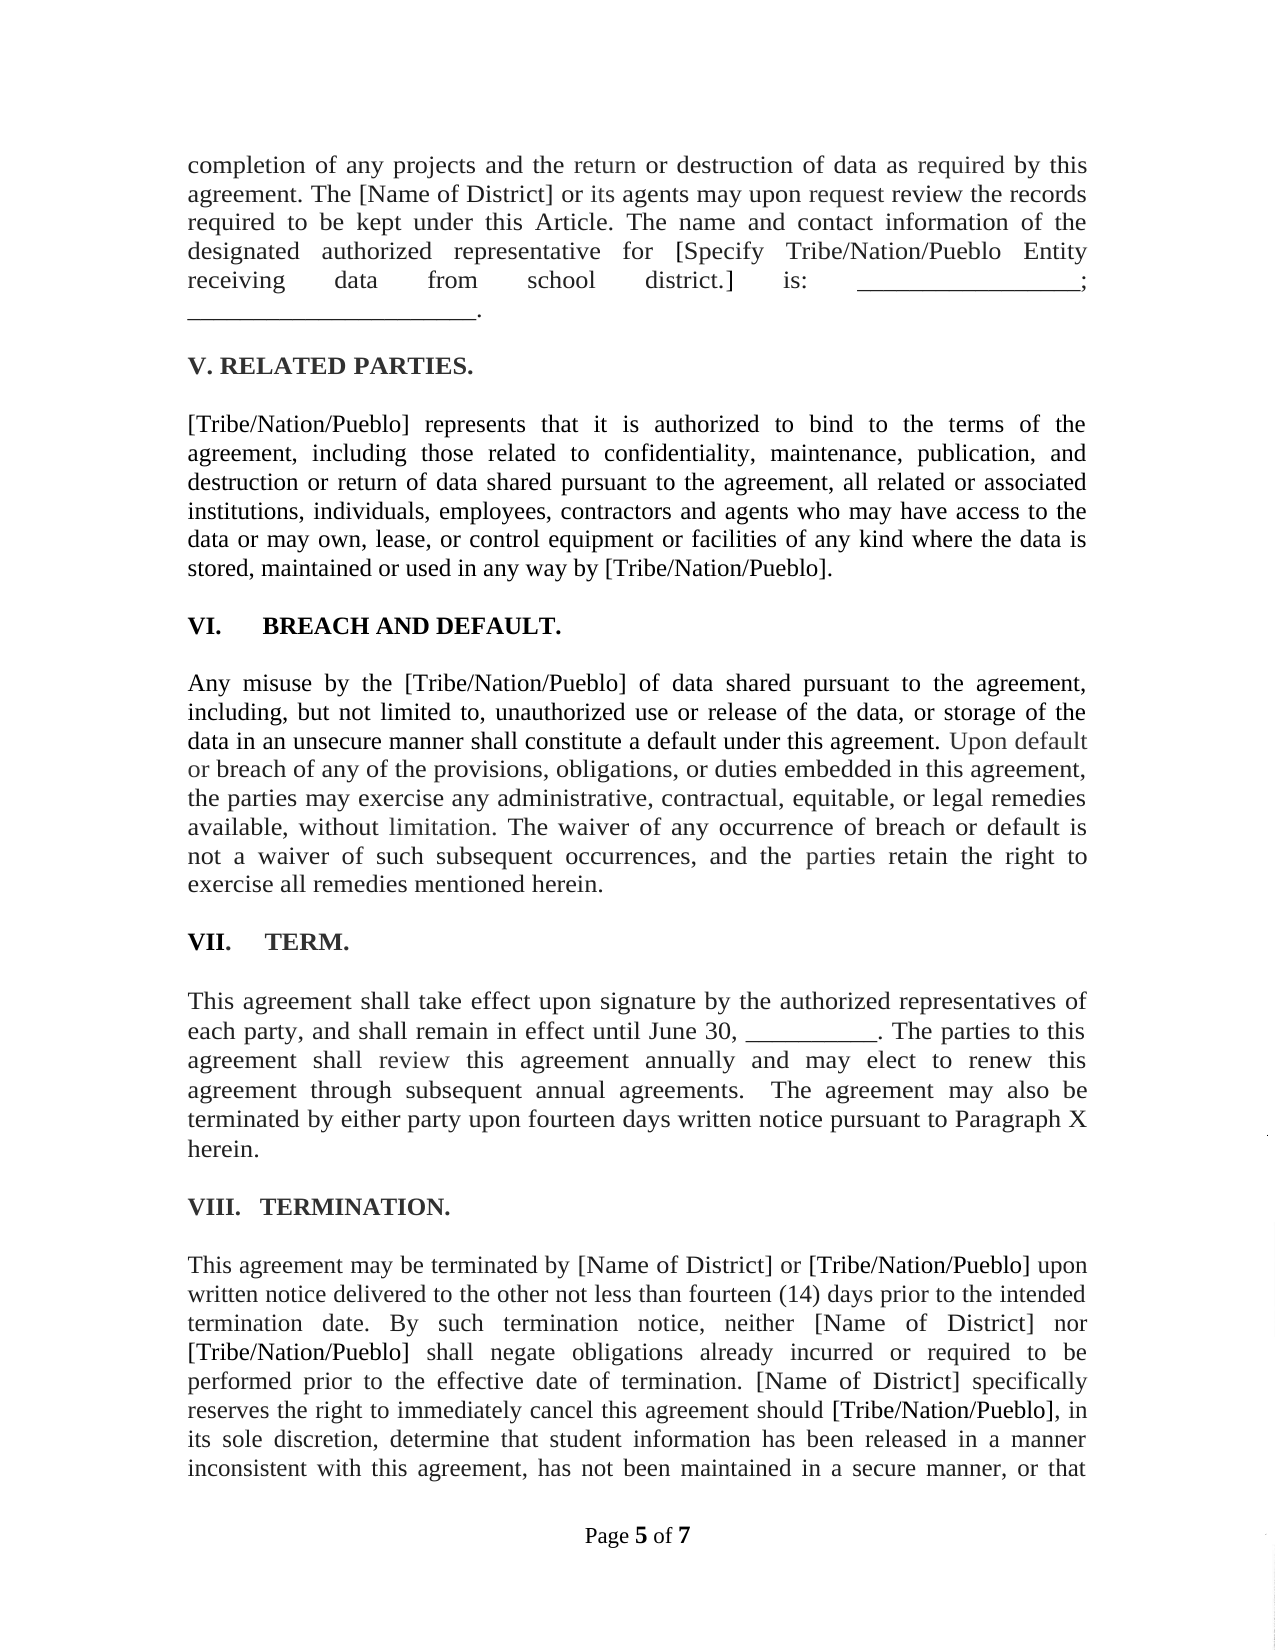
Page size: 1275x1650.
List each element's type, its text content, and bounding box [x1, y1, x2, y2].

list VIII. TERMINATION. [187, 1192, 1087, 1221]
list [187, 1250, 1087, 1482]
list This agreement shall take effect upon signature by the authorized representatives of each party, and shall remain in effect until June 30, __________. The parties to this agreement shall review this agreement annually and may elect to renew this agreement through subsequent annual agreements. The agreement may also be terminated by either party upon fourteen days written notice pursuant to Paragraph X herein. [187, 986, 1087, 1163]
list VII. TERM. [187, 927, 1087, 956]
text [Tribe/Nation/Pueblo] represents that it is authorized to bind to the terms of the agreement, including those related to confidentiality, maintenance, publication, and destruction or return of data shared pursuant to the agreement, all related or associated institutions, individuals, employees, contractors and agents who may have access to the data or may own, lease, or control equipment or facilities of any kind where the data is stored, maintained or used in any way by [Tribe/Nation/Pueblo]. [187, 409, 1087, 582]
text VI. BREACH AND DEFAULT. [187, 611, 1087, 639]
text Any misuse by the [Tribe/Nation/Pueblo] of data shared pursuant to the agreement, including, but not limited to, unauthorized use or release of the data, or storage of the data in an unsecure manner shall constitute a default under this agreement. Upon default or breach of any of the provisions, obligations, or duties embedded in this agreement, the parties may exercise any administrative, contractual, equitable, or legal remedies available, without limitation. The waiver of any occurrence of breach or default is not a waiver of such subsequent occurrences, and the parties retain the right to exercise all remedies mentioned herein. [187, 668, 1087, 898]
list V. RELATED PARTIES. [187, 351, 1087, 380]
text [187, 150, 1087, 322]
